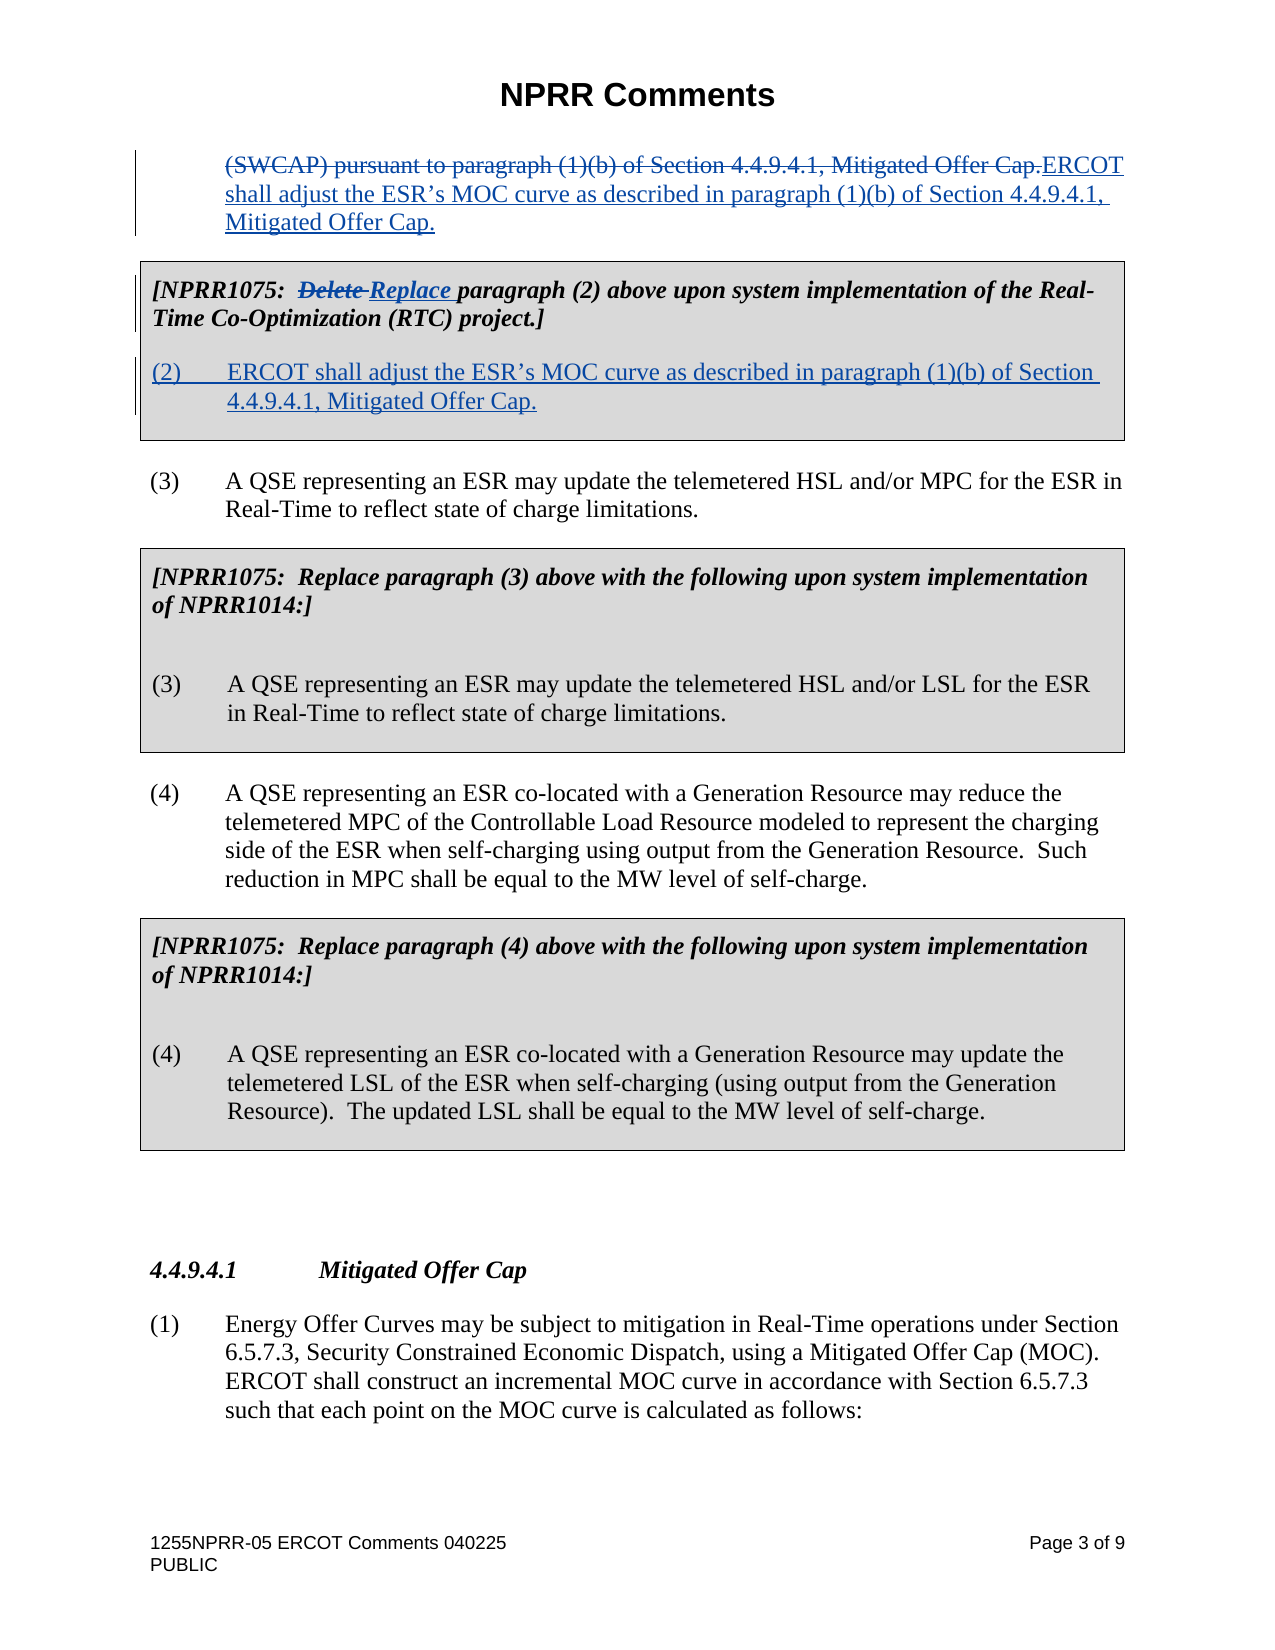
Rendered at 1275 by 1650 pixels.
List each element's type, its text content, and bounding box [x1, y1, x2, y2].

table_header [NPRR1075: Replace paragraph (4) above with the following upon system implementation of NPRR1014:] (4) A QSE representing an ESR co-located with a Generation Resource may update the telemetered LSL of the ESR when self-charging (using output from the Generation Resource). The updated LSL shall be equal to the MW level of self-charge. [141, 919, 1124, 1150]
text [150, 150, 1125, 236]
text (4) A QSE representing an ESR co-located with a Generation Resource may reduce the telemetered MPC of the Controllable Load Resource modeled to represent the charging side of the ESR when self-charging using output from the Generation Resource. Such reduction in MPC shall be equal to the MW level of self-charge. [150, 778, 1125, 893]
table_header [NPRR1075: Replace paragraph (3) above with the following upon system implementation of NPRR1014:] (3) A QSE representing an ESR may update the telemetered HSL and/or LSL for the ESR in Real-Time to reflect state of charge limitations. [141, 549, 1124, 752]
table_header [NPRR1075: paragraph (2) above upon system implementation of the Real-Time Co-Optimization (RTC) project.] [141, 262, 1124, 440]
text 4.4.9.4.1 Mitigated Offer Cap [150, 1255, 1125, 1284]
text (3) A QSE representing an ESR may update the telemetered HSL and/or MPC for the ESR in Real-Time to reflect state of charge limitations. [150, 466, 1125, 523]
text (1) Energy Offer Curves may be subject to mitigation in Real-Time operations under Section 6.5.7.3, Security Constrained Economic Dispatch, using a Mitigated Offer Cap (MOC). ERCOT shall construct an incremental MOC curve in accordance with Section 6.5.7.3 such that each point on the MOC curve is calculated as follows: [150, 1309, 1125, 1424]
